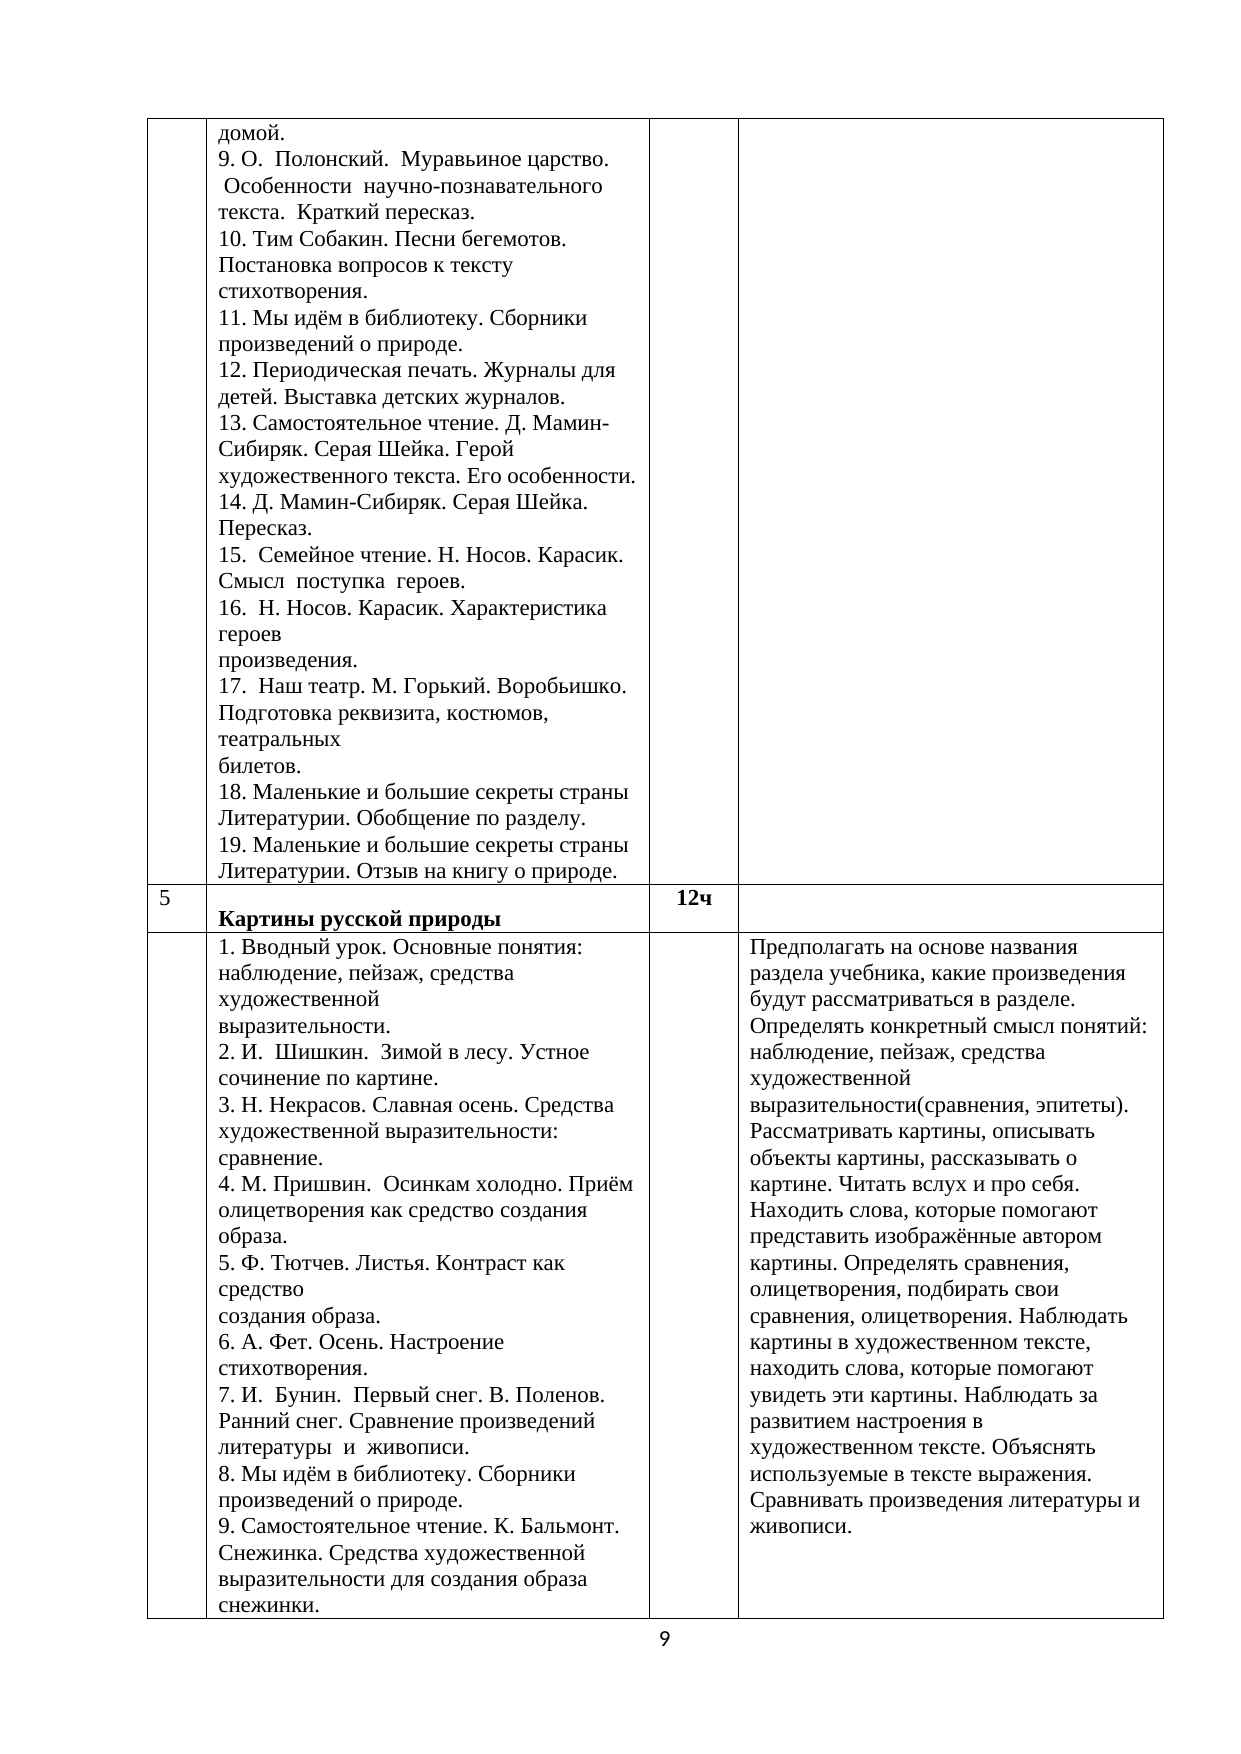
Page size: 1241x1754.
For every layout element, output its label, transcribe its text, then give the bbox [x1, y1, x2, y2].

table_cell 5 [148, 885, 206, 932]
table_cell [650, 933, 738, 1618]
table_cell [739, 885, 1163, 932]
table_cell Картины русской природы [207, 885, 649, 932]
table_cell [207, 933, 649, 1618]
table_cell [739, 933, 1163, 1618]
table_cell [148, 119, 206, 883]
table_cell 12ч [650, 885, 738, 932]
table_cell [739, 119, 1163, 883]
table_cell [148, 933, 206, 1618]
table_cell [650, 119, 738, 883]
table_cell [207, 119, 649, 883]
